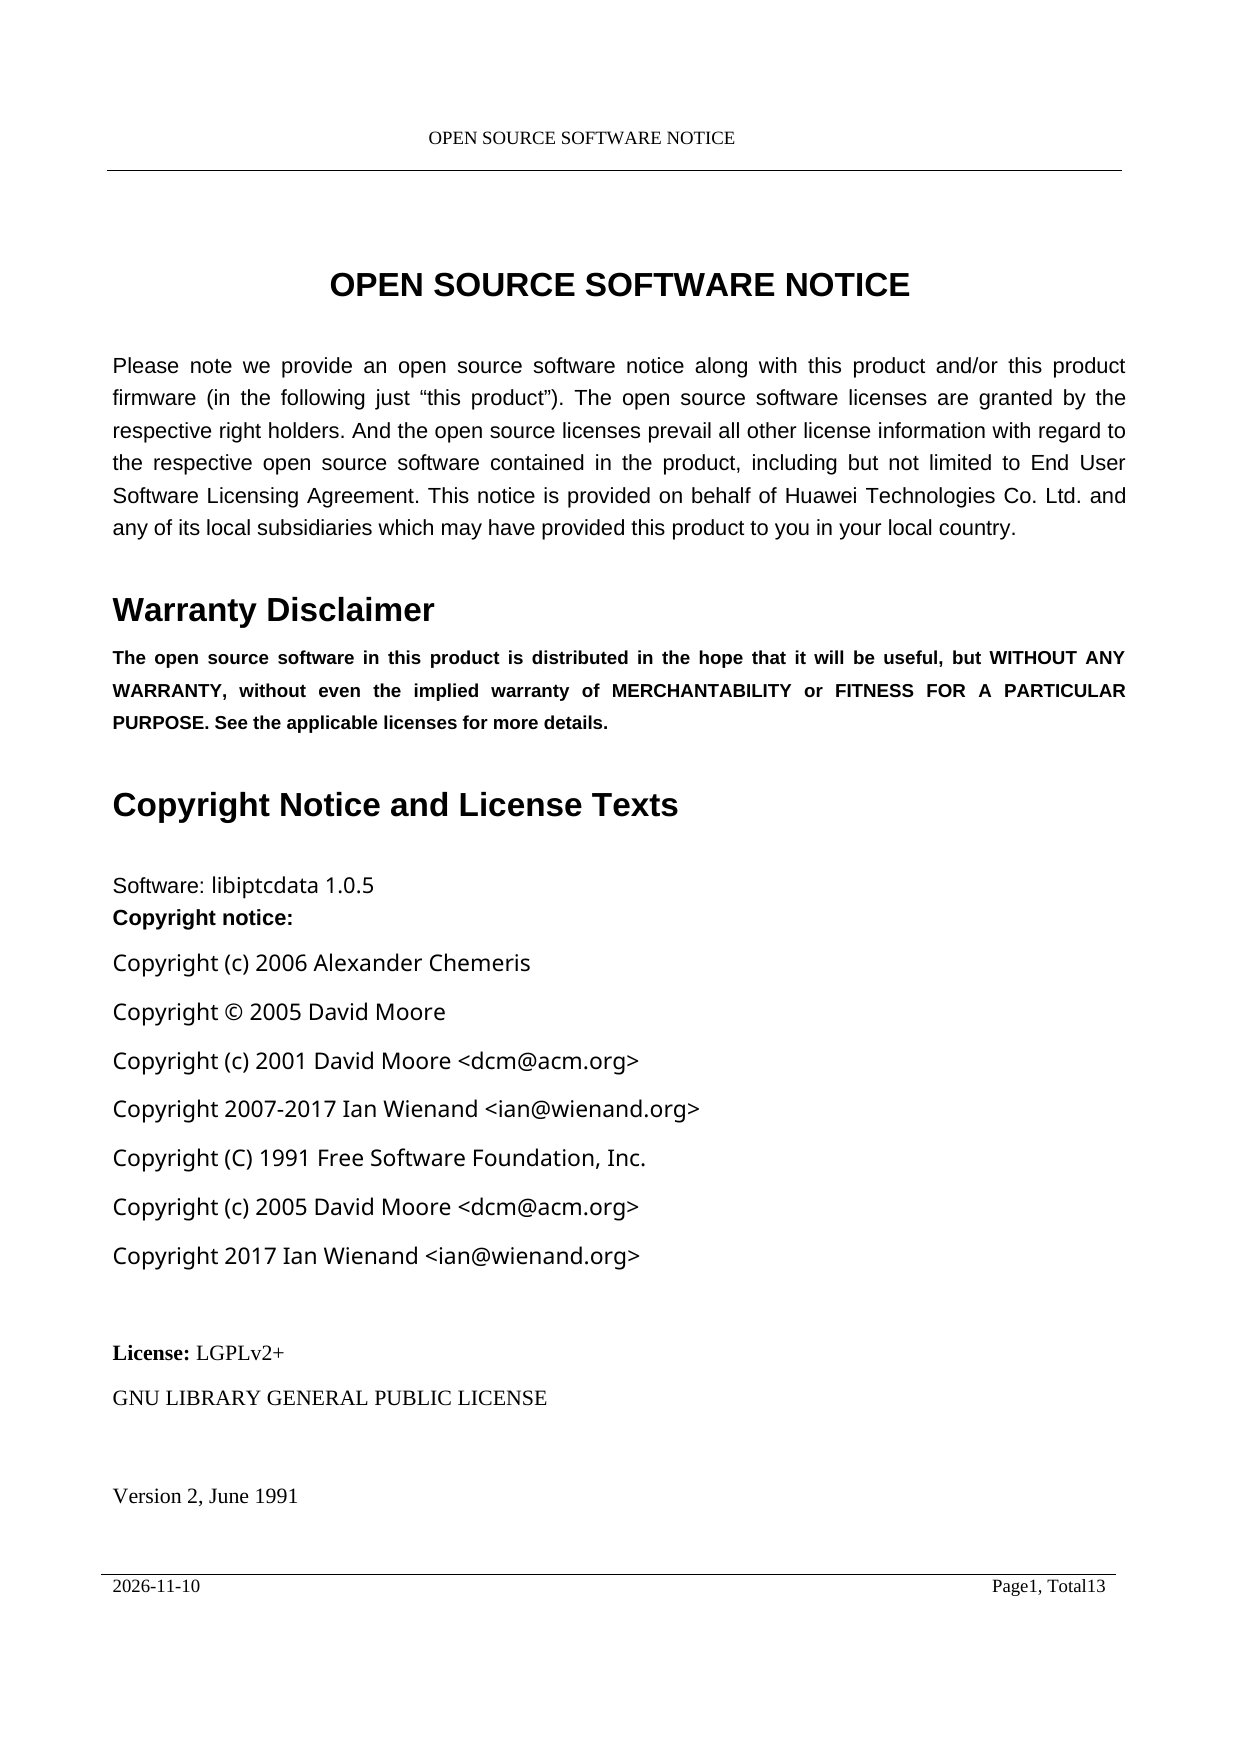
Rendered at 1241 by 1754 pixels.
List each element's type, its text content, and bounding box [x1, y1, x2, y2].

text Copyright Notice and License Texts [112, 771, 1128, 836]
text OPEN SOURCE SOFTWARE NOTICE [112, 251, 1128, 316]
text Copyright notice: [112, 901, 1128, 934]
text License: LGPLv2+ [112, 1337, 1128, 1369]
text Warranty Disclaimer [112, 576, 1128, 641]
text Software: libiptcdata 1.0.5 [112, 869, 1128, 901]
text Copyright (c) 2006 Alexander Chemeris Copyright © 2005 David Moore Copyright (c) 2001 David Moore <dcm@acm.org> Copyright 2007-2017 Ian Wienand <ian@wienand.org> Copyright (C) 1991 Free Software Foundation, Inc. Copyright (c) 2005 David Moore <dcm@acm.org> Copyright 2017 Ian Wienand <ian@wienand.org> [112, 947, 1128, 1320]
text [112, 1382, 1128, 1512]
text The open source software in this product is distributed in the hope that it will be useful, but WITHOUT ANY WARRANTY, without even the implied warranty of MERCHANTABILITY or FITNESS FOR A PARTICULAR PURPOSE. See the applicable licenses for more details. [112, 641, 1128, 739]
text Please note we provide an open source software notice along with this product and/or this product firmware (in the following just “this product”). The open source software licenses are granted by the respective right holders. And the open source licenses prevail all other license information with regard to the respective open source software contained in the product, including but not limited to End User Software Licensing Agreement. This notice is provided on behalf of Huawei Technologies Co. Ltd. and any of its local subsidiaries which may have provided this product to you in your local country. [112, 349, 1128, 544]
